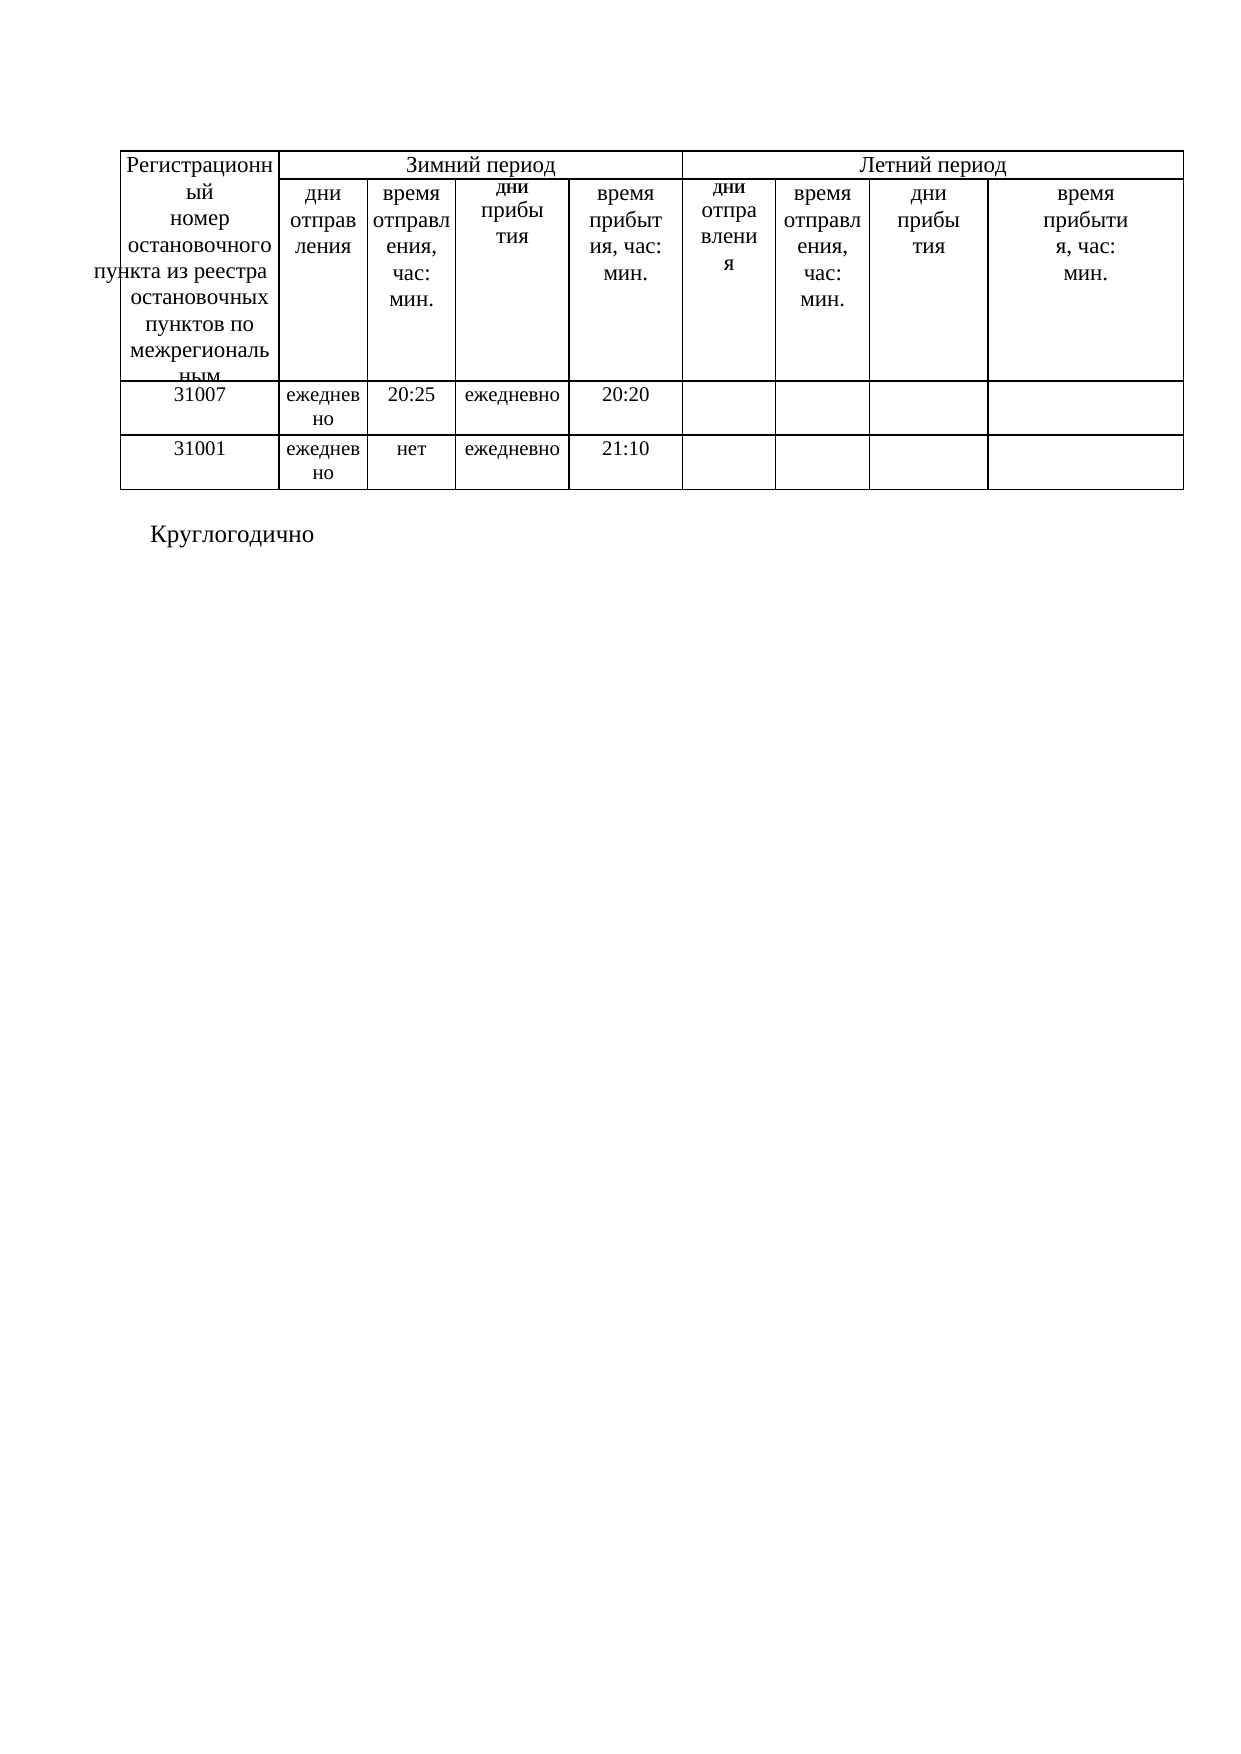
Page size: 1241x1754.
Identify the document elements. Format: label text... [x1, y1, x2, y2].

table_cell ДНИ прибы тия [456, 180, 568, 380]
table_cell 31001 [121, 436, 278, 489]
table_cell ежедневно [280, 382, 367, 434]
table_cell ежедневно [280, 436, 367, 489]
table_cell время отправл ения, час: мин. [368, 180, 455, 380]
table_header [121, 152, 278, 380]
table_cell [683, 436, 775, 489]
table_cell 20:20 [570, 382, 682, 434]
table_cell 20:25 [368, 382, 455, 434]
table_header Летний период [683, 152, 1183, 178]
table_cell [870, 436, 987, 489]
table_cell [683, 382, 775, 434]
table_cell дни отправ ления [280, 180, 367, 380]
table_cell [776, 436, 869, 489]
text Круглогодично [150, 519, 1090, 548]
table_cell ежедневно [456, 382, 568, 434]
table_cell нет [368, 436, 455, 489]
table_cell время прибыти я, час: мин. [989, 180, 1183, 380]
table_cell ежедневно [456, 436, 568, 489]
table_cell 21:10 [570, 436, 682, 489]
table_cell время отправл ения, час: мин. [776, 180, 869, 380]
table_cell дни прибы тия [870, 180, 987, 380]
table_cell ДНИ отпра влени я [683, 180, 775, 380]
table_cell время прибыт ия, час: мин. [570, 180, 682, 380]
table_cell [989, 436, 1183, 489]
table_cell [870, 382, 987, 434]
table_header Зимний период [280, 152, 682, 178]
table_cell 31007 [121, 382, 278, 434]
table_cell [989, 382, 1183, 434]
table_cell [776, 382, 869, 434]
